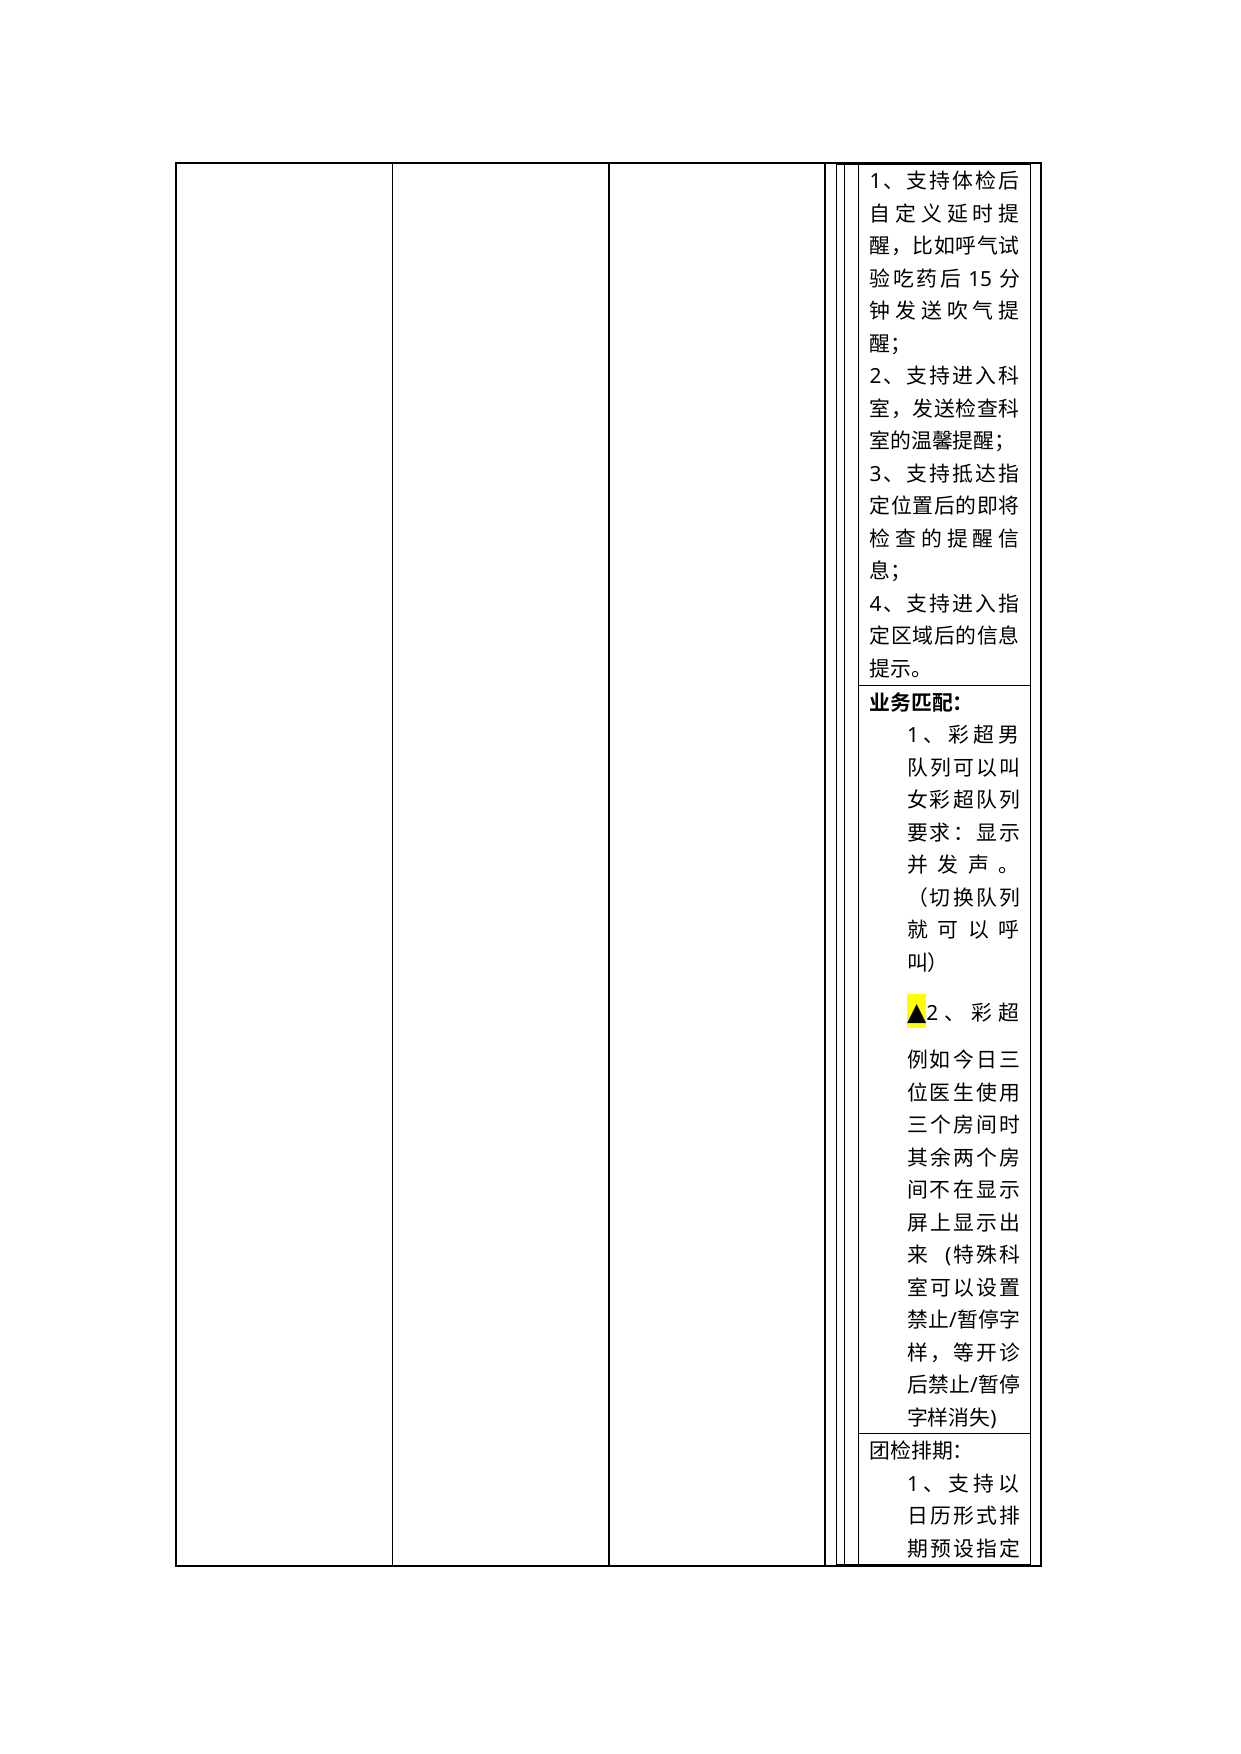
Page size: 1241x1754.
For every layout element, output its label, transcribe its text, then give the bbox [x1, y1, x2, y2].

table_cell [845, 165, 858, 1564]
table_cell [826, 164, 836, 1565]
table_cell 1 [393, 164, 608, 1565]
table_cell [859, 1434, 1030, 1564]
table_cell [859, 165, 1030, 685]
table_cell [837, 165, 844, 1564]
table_cell [610, 164, 824, 1565]
table_cell [177, 164, 392, 1565]
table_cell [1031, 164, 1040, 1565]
